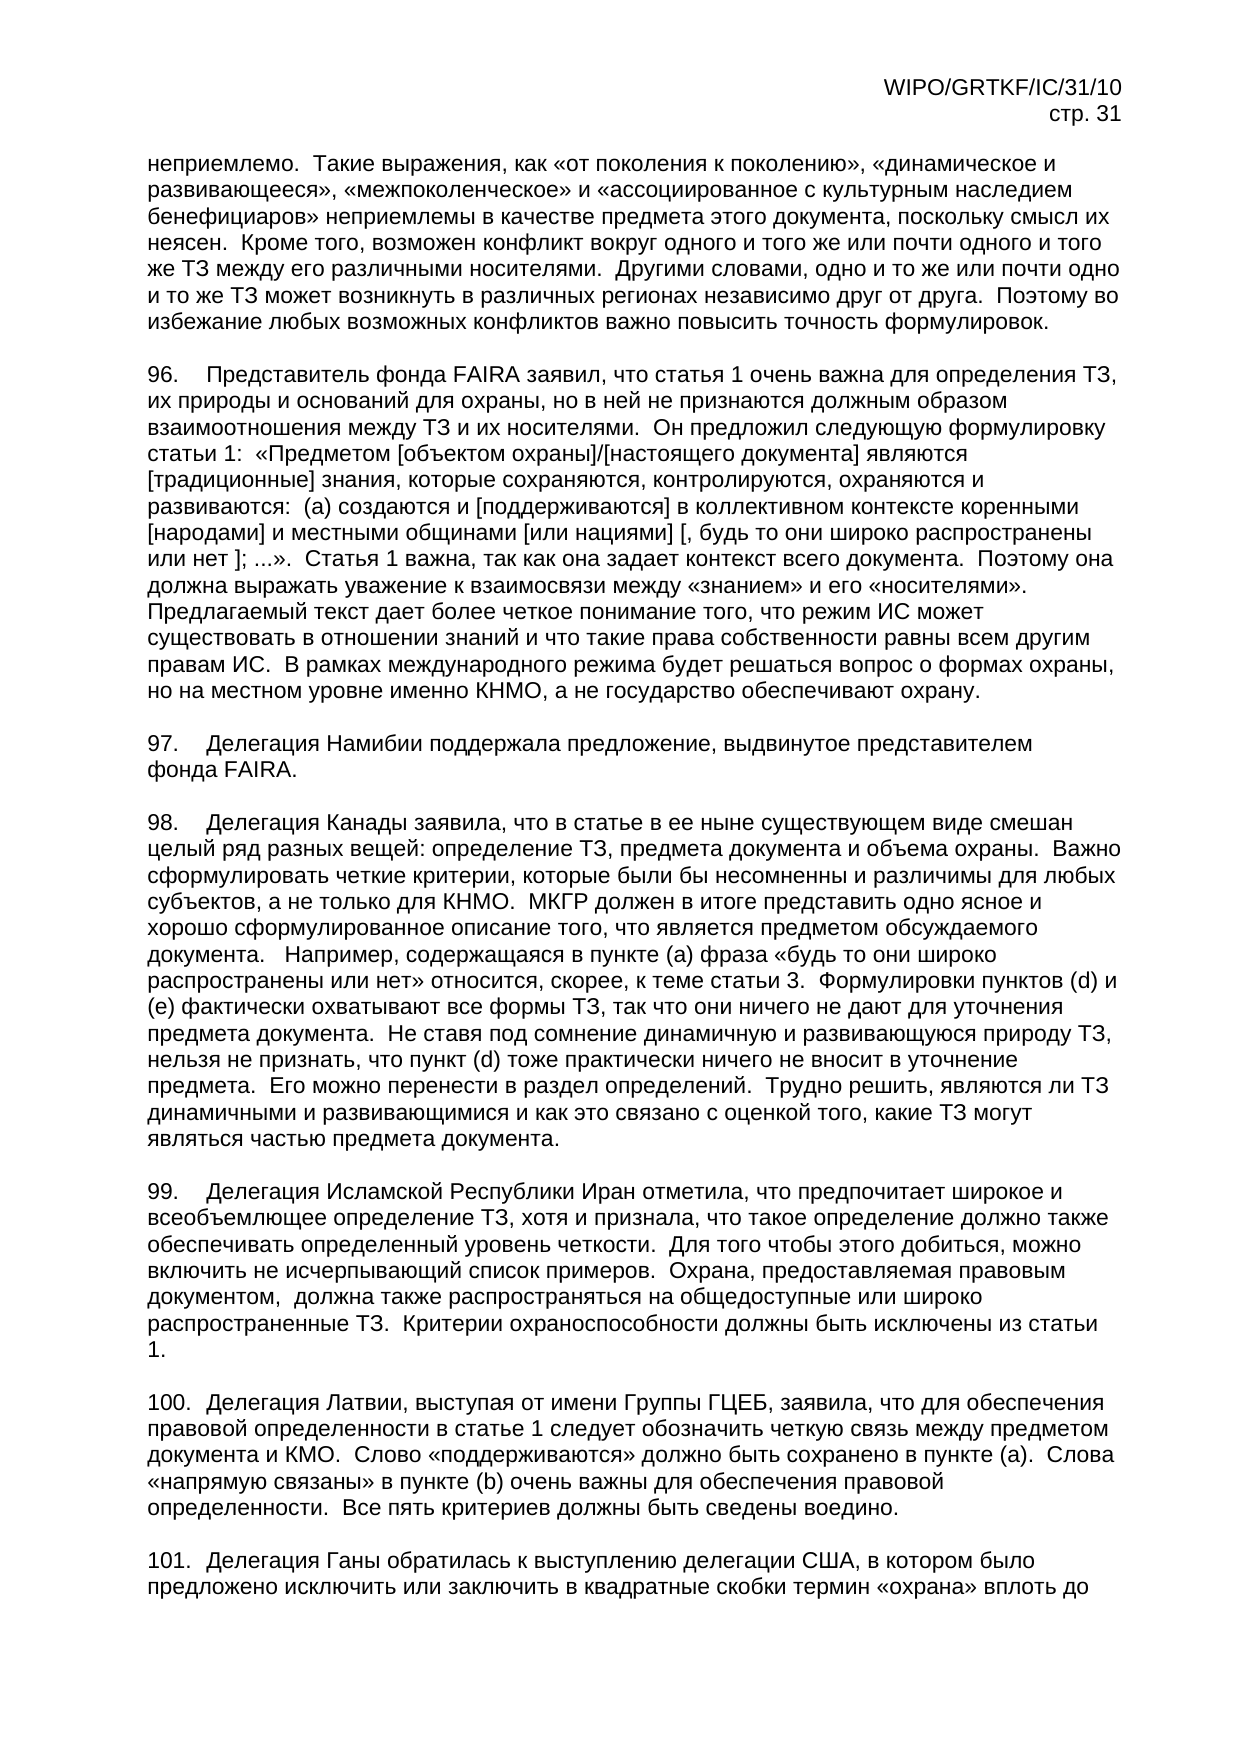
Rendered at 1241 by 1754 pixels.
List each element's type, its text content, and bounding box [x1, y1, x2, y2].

list Делегация Канады заявила, что в статье в ее ныне существующем виде смешан целый ряд разных вещей: определение ТЗ, предмета документа и объема охраны. Важно сформулировать четкие критерии, которые были бы несомненны и различимы для любых субъектов, а не только для КНМО. МКГР должен в итоге представить одно ясное и хорошо сформулированное описание того, что является предметом обсуждаемого документа. Например, содержащаяся в пункте (а) фраза «будь то они широко распространены или нет» относится, скорее, к теме статьи 3. Формулировки пунктов (d) и (e) фактически охватывают все формы ТЗ, так что они ничего не дают для уточнения предмета документа. Не ставя под сомнение динамичную и развивающуюся природу ТЗ, нельзя не признать, что пункт (d) тоже практически ничего не вносит в уточнение предмета. Его можно перенести в раздел определений. Трудно решить, являются ли ТЗ динамичными и развивающимися и как это связано с оценкой того, какие ТЗ могут являться частью предмета документа. [147, 809, 1122, 1151]
list Представитель фонда FAIRA заявил, что статья 1 очень важна для определения ТЗ, их природы и оснований для охраны, но в ней не признаются должным образом взаимоотношения между ТЗ и их носителями. Он предложил следующую формулировку статьи 1: «Предметом [объектом охраны]/[настоящего документа] являются [традиционные] знания, которые сохраняются, контролируются, охраняются и развиваются: (a) создаются и [поддерживаются] в коллективном контексте коренными [народами] и местными общинами [или нациями] [, будь то они широко распространены или нет ]; ...». Статья 1 важна, так как она задает контекст всего документа. Поэтому она должна выражать уважение к взаимосвязи между «знанием» и его «носителями». Предлагаемый текст дает более четкое понимание того, что режим ИС может существовать в отношении знаний и что такие права собственности равны всем другим правам ИС. В рамках международного режима будет решаться вопрос о формах охраны, но на местном уровне именно КНМО, а не государство обеспечивают охрану. [147, 361, 1122, 703]
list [147, 150, 1122, 334]
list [147, 1547, 1122, 1599]
list Делегация Латвии, выступая от имени Группы ГЦЕБ, заявила, что для обеспечения правовой определенности в статье 1 следует обозначить четкую связь между предметом документа и КМО. Слово «поддерживаются» должно быть сохранено в пункте (а). Слова «напрямую связаны» в пункте (b) очень важны для обеспечения правовой определенности. Все пять критериев должны быть сведены воедино. [147, 1389, 1122, 1520]
list Делегация Исламской Республики Иран отметила, что предпочитает широкое и всеобъемлющее определение ТЗ, хотя и признала, что такое определение должно также обеспечивать определенный уровень четкости. Для того чтобы этого добиться, можно включить не исчерпывающий список примеров. Охрана, предоставляемая правовым документом, должна также распространяться на общедоступные или широко распространенные ТЗ. Критерии охраноспособности должны быть исключены из статьи 1. [147, 1178, 1122, 1362]
list Делегация Намибии поддержала предложение, выдвинутое представителем фонда FAIRA. [147, 730, 1122, 782]
